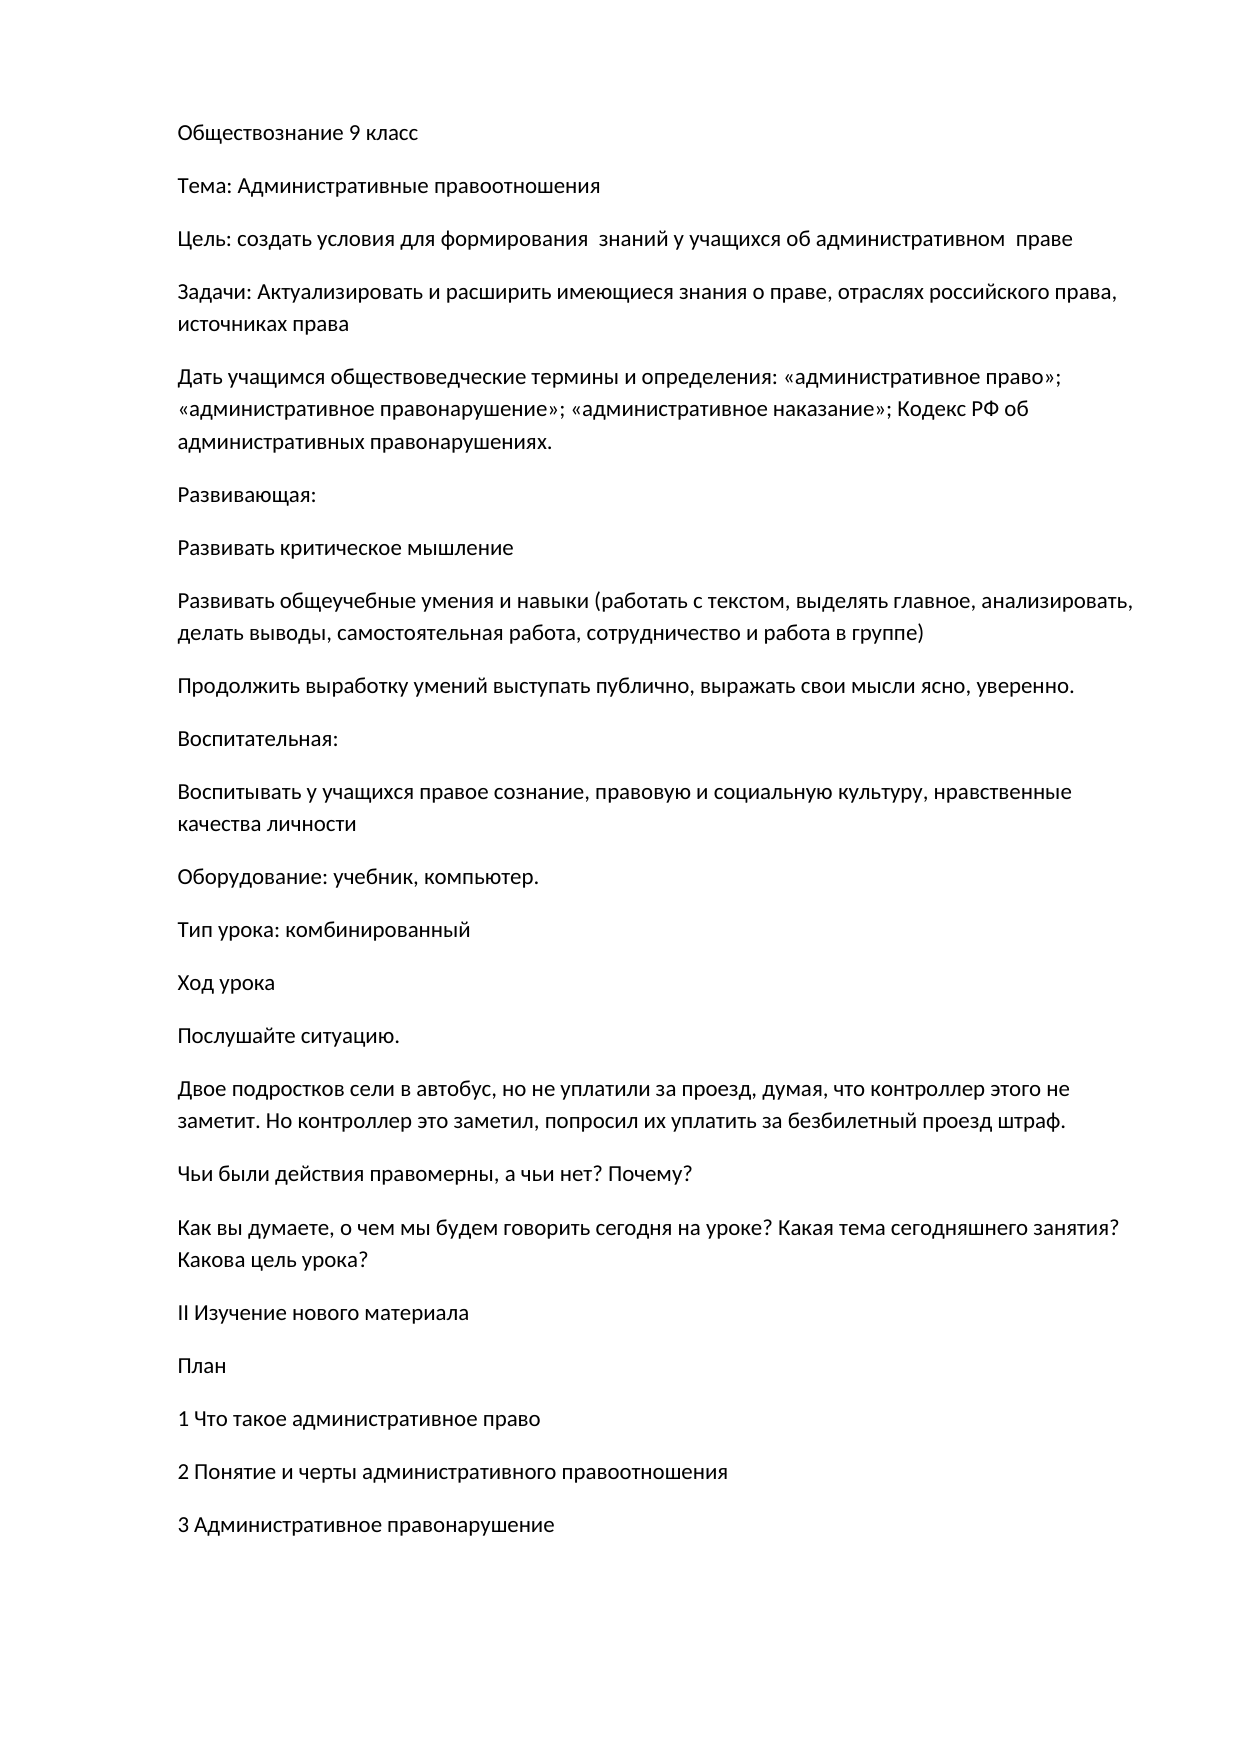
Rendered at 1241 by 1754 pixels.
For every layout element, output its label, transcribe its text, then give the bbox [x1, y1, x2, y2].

text Развивать критическое мышление [177, 533, 1152, 561]
text План [177, 1351, 1152, 1379]
text Тема: Административные правоотношения [177, 171, 1152, 199]
text Развивающая: [177, 480, 1152, 508]
text Двое подростков сели в автобус, но не уплатили за проезд, думая, что контроллер этого не заметит. Но контроллер это заметил, попросил их уплатить за безбилетный проезд штраф. [177, 1074, 1152, 1134]
text II Изучение нового материала [177, 1298, 1152, 1326]
text Продолжить выработку умений выступать публично, выражать свои мысли ясно, уверенно. [177, 671, 1152, 699]
text Цель: создать условия для формирования знаний у учащихся об административном праве [177, 224, 1152, 252]
text Тип урока: комбинированный [177, 915, 1152, 943]
text Задачи: Актуализировать и расширить имеющиеся знания о праве, отраслях российского права, источниках права [177, 277, 1152, 337]
text 2 Понятие и черты административного правоотношения [177, 1457, 1152, 1485]
text Послушайте ситуацию. [177, 1021, 1152, 1049]
text Как вы думаете, о чем мы будем говорить сегодня на уроке? Какая тема сегодняшнего занятия? Какова цель урока? [177, 1213, 1152, 1273]
text Оборудование: учебник, компьютер. [177, 862, 1152, 890]
text 3 Административное правонарушение [177, 1510, 1152, 1538]
text Дать учащимся обществоведческие термины и определения: «административное право»; «административное правонарушение»; «административное наказание»; Кодекс РФ об административных правонарушениях. [177, 362, 1152, 455]
text Чьи были действия правомерны, а чьи нет? Почему? [177, 1159, 1152, 1188]
text Воспитательная: [177, 724, 1152, 752]
text 1 Что такое административное право [177, 1404, 1152, 1432]
text Развивать общеучебные умения и навыки (работать с текстом, выделять главное, анализировать, делать выводы, самостоятельная работа, сотрудничество и работа в группе) [177, 586, 1152, 646]
text Обществознание 9 класс [177, 118, 1152, 146]
text Воспитывать у учащихся правое сознание, правовую и социальную культуру, нравственные качества личности [177, 777, 1152, 837]
text Ход урока [177, 968, 1152, 996]
